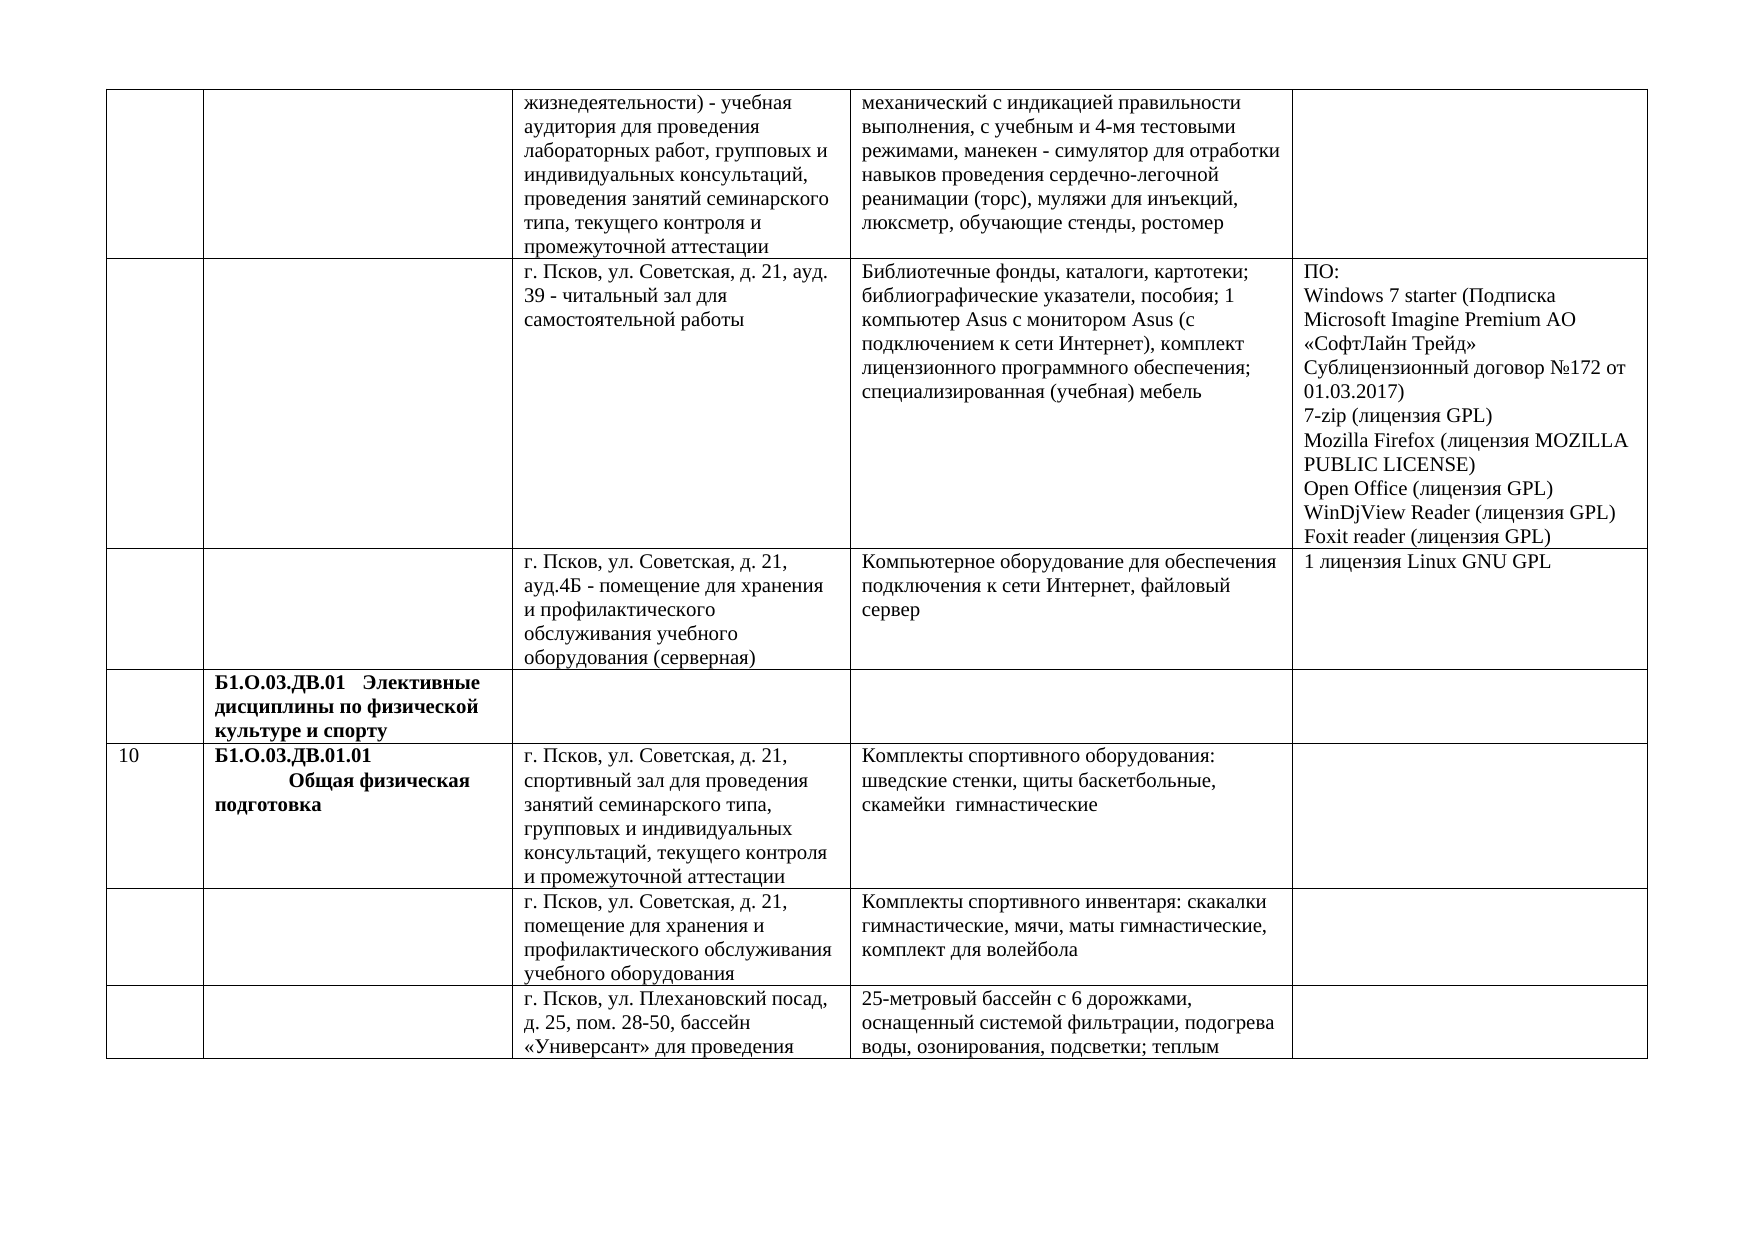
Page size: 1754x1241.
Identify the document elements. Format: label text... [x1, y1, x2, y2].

table_cell [107, 259, 203, 548]
table_cell Комплекты спортивного инвентаря: скакалки гимнастические, мячи, маты гимнастические, комплект для волейбола [851, 889, 1292, 985]
table_cell [107, 670, 203, 742]
table_cell [204, 889, 512, 985]
table_cell [1293, 986, 1647, 1058]
table_cell [107, 986, 203, 1058]
table_cell Компьютерное оборудование для обеспечения подключения к сети Интернет, файловый сервер [851, 549, 1292, 669]
table_cell [107, 889, 203, 985]
table_cell [1293, 889, 1647, 985]
table_cell [513, 670, 850, 742]
table_cell ПО: Windows 7 starter (Подписка Microsoft Imagine Premium АО «СофтЛайн Трейд» Сублицензионный договор №172 от 01.03.2017) 7-zip (лицензия GPL) Mozilla Firefox (лицензия MOZILLA PUBLIC LICENSE) Open Office (лицензия GPL) WinDjView Reader (лицензия GPL) Foxit reader (лицензия GPL) [1293, 259, 1647, 548]
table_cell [851, 90, 1292, 258]
table_cell 10 [107, 744, 203, 888]
table_cell [1293, 90, 1647, 258]
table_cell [513, 986, 850, 1058]
table_cell [204, 259, 512, 548]
table_cell [204, 549, 512, 669]
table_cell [851, 986, 1292, 1058]
table_cell Библиотечные фонды, каталоги, картотеки; библиографические указатели, пособия; 1 компьютер Asus с монитором Asus (с подключением к сети Интернет), комплект лицензионного программного обеспечения; специализированная (учебная) мебель [851, 259, 1292, 548]
table_cell [107, 549, 203, 669]
table_cell г. Псков, ул. Советская, д. 21, помещение для хранения и профилактического обслуживания учебного оборудования [513, 889, 850, 985]
table_cell г. Псков, ул. Советская, д. 21, ауд. 39 - читальный зал для самостоятельной работы [513, 259, 850, 548]
table_cell [204, 986, 512, 1058]
table_cell Б1.О.03.ДВ.01 Элективные дисциплины по физической культуре и спорту [204, 670, 512, 742]
table_cell г. Псков, ул. Советская, д. 21, ауд.4Б - помещение для хранения и профилактического обслуживания учебного оборудования (серверная) [513, 549, 850, 669]
table_cell [1293, 670, 1647, 742]
table_cell [851, 670, 1292, 742]
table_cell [513, 90, 850, 258]
table_cell 1 лицензия Linux GNU GPL [1293, 549, 1647, 669]
table_cell [107, 90, 203, 258]
table_cell Б1.О.03.ДВ.01.01 Общая физическая подготовка [204, 744, 512, 888]
table_cell [204, 90, 512, 258]
table_cell [1293, 744, 1647, 888]
table_cell Комплекты спортивного оборудования: шведские стенки, щиты баскетбольные, скамейки гимнастические [851, 744, 1292, 888]
